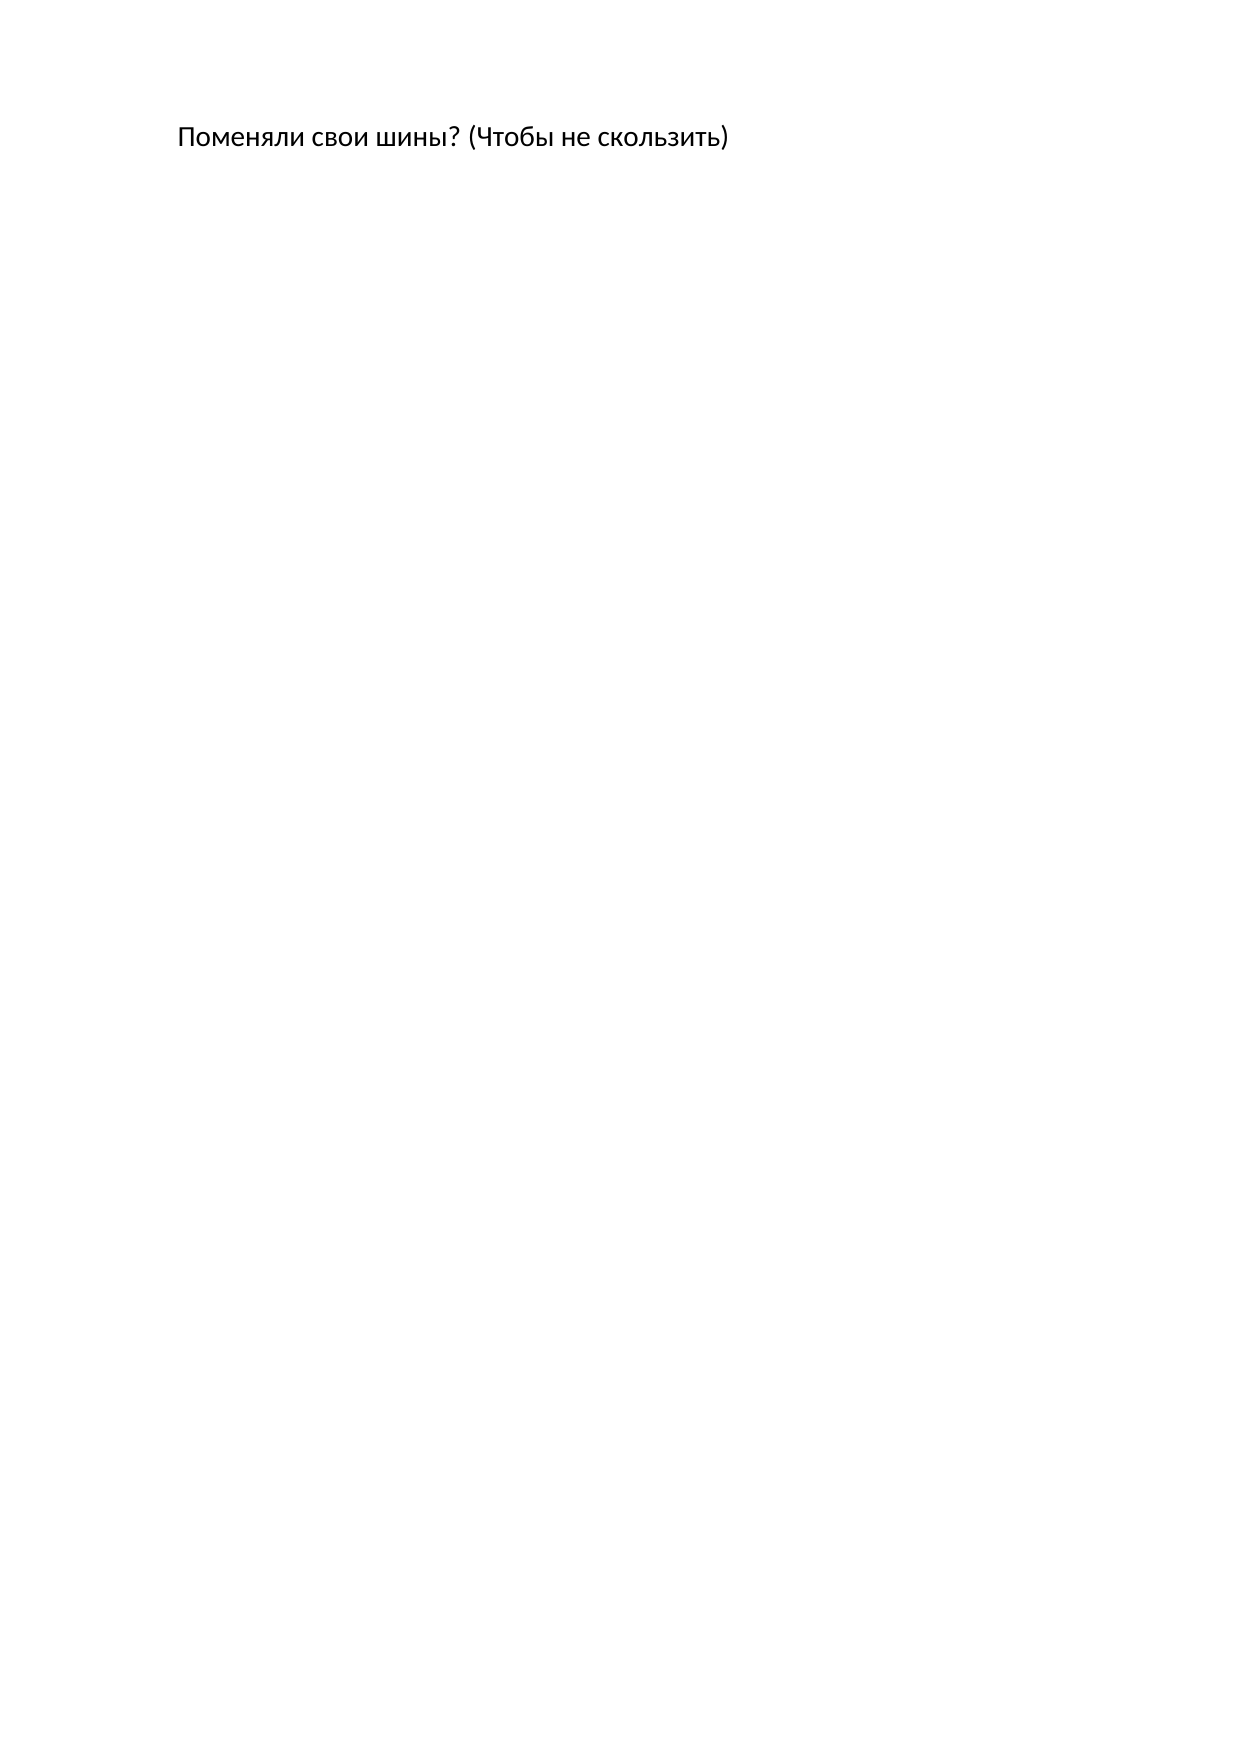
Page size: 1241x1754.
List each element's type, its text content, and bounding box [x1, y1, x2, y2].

text Поменяли свои шины? (Чтобы не скользить) [177, 118, 1152, 154]
